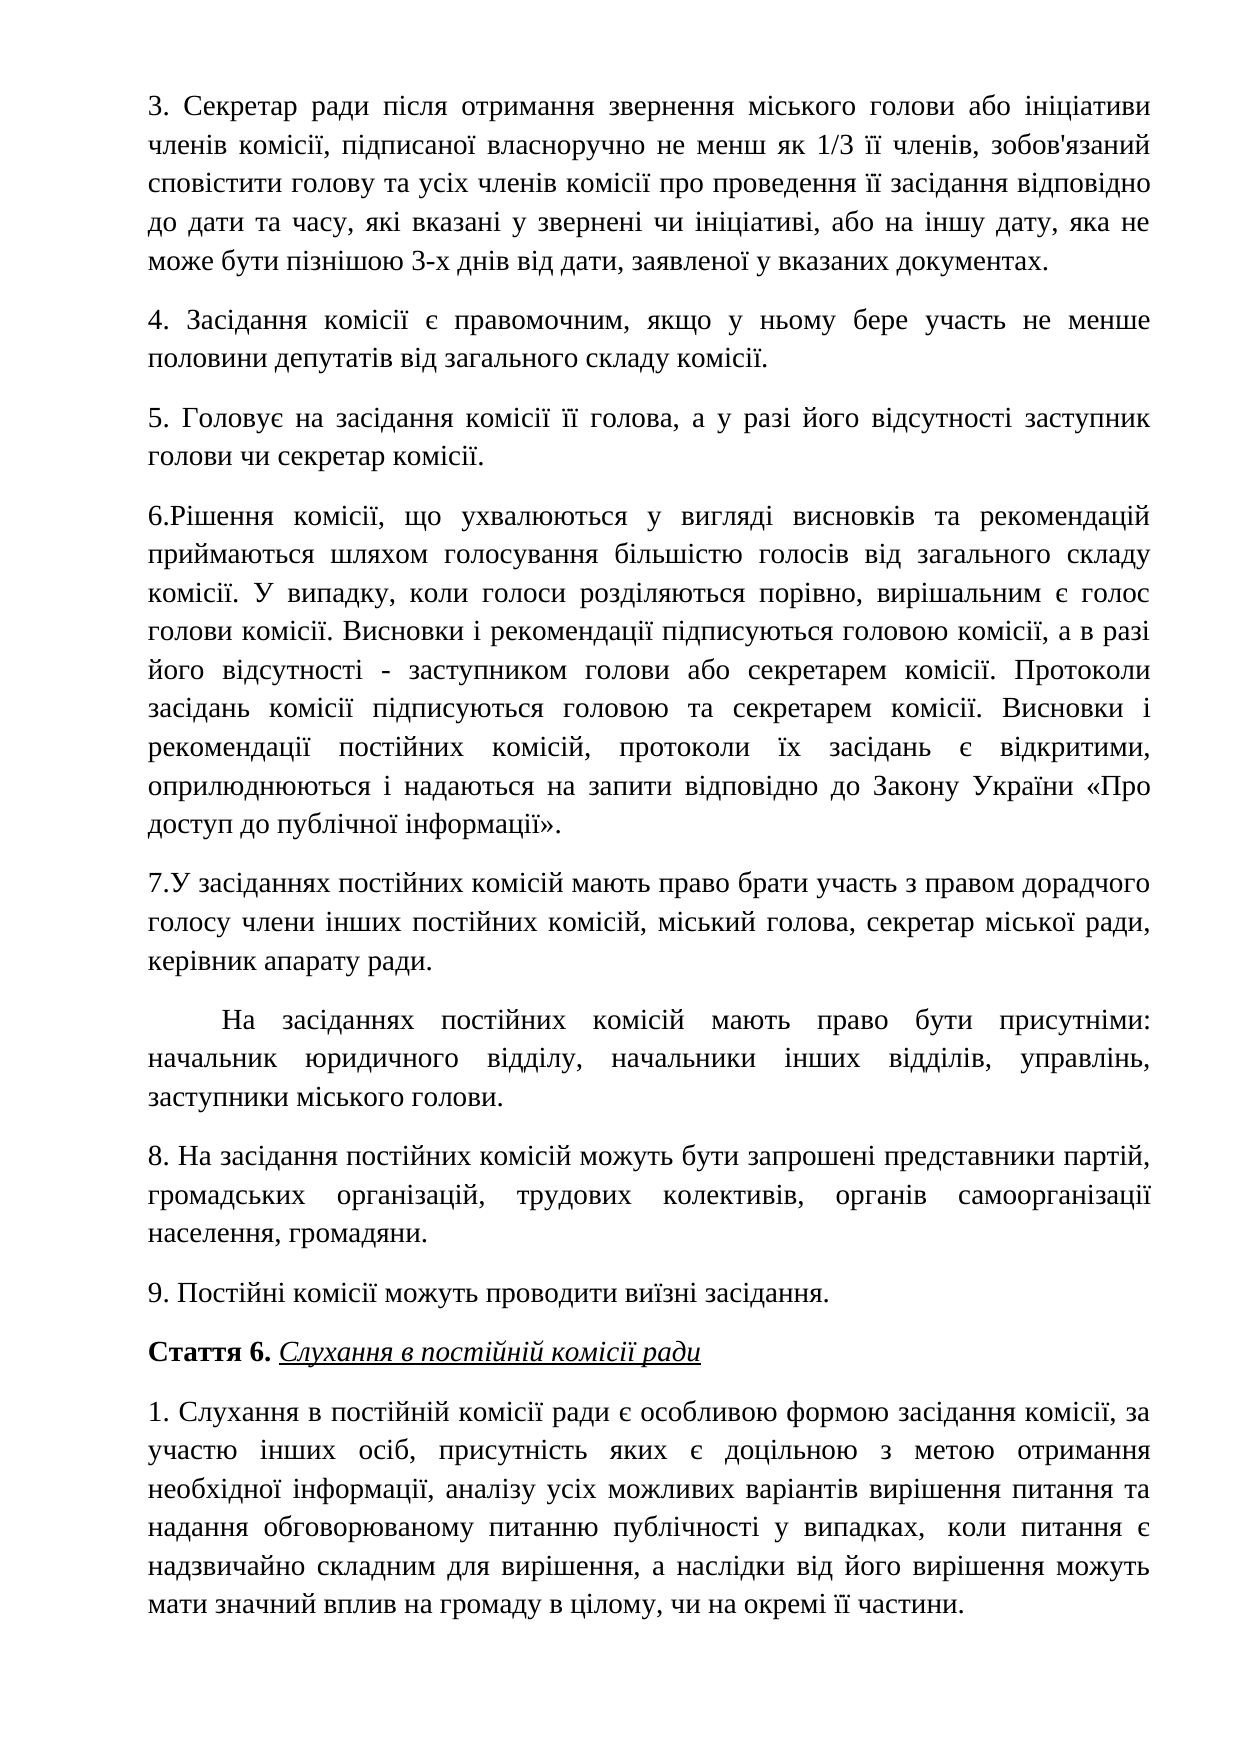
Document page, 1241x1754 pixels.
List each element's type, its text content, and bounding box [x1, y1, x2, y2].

text 3. Секретар ради після отримання звернення міського голови або ініціативи членів комісії, підписаної власноручно не менш як 1/3 її членів, зобов'язаний сповістити голову та усіх членів комісії про проведення її засідання відповідно до дати та часу, які вказані у звернені чи ініціативі, або на іншу дату, яка не може бути пізнішою 3-х днів від дати, заявленої у вказаних документах. [148, 88, 1152, 276]
text 8. На засідання постійних комісій можуть бути запрошені представники партій, громадських організацій, трудових колективів, органів самоорганізації населення, громадяни. [148, 1138, 1152, 1249]
text 7.У засіданнях постійних комісій мають право брати участь з правом дорадчого голосу члени інших постійних комісій, міський голова, секретар міської ради, керівник апарату ради. [148, 866, 1152, 976]
text 5. Головує на засідання комісії її голова, а у разі його відсутності заступник голови чи секретар комісії. [148, 400, 1152, 472]
text На засіданнях постійних комісій мають право бути присутніми: начальник юридичного відділу, начальники інших відділів, управлінь, заступники міського голови. [148, 1002, 1152, 1113]
text 1. Слухання в постійній комісії ради є особливою формою засідання комісії, за участю інших осіб, присутність яких є доцільною з метою отримання необхідної інформації, аналізу усіх можливих варіантів вирішення питання та надання обговорюваному питанню публічності у випадках, коли питання є надзвичайно складним для вирішення, а наслідки від його вирішення можуть мати значний вплив на громаду в цілому, чи на окремі її частини. [148, 1394, 1152, 1620]
text 4. Засідання комісії є правомочним, якщо у ньому бере участь не менше половини депутатів від загального складу комісії. [148, 302, 1152, 374]
text Стаття 6. Слухання в постійній комісії ради [148, 1334, 1152, 1368]
text 6.Рішення комісії, що ухвалюються у вигляді висновків та рекомендацій приймаються шляхом голосування більшістю голосів від загального складу комісії. У випадку, коли голоси розділяються порівно, вирішальним є голос голови комісії. Висновки і рекомендації підписуються головою комісії, а в разі його відсутності - заступником голови або секретарем комісії. Протоколи засідань комісії підписуються головою та секретарем комісії. Висновки і рекомендації постійних комісій, протоколи їх засідань є відкритими, оприлюднюються і надаються на запити відповідно до Закону України «Про доступ до публічної інформації». [148, 498, 1152, 840]
text 9. Постійні комісії можуть проводити виїзні засідання. [148, 1275, 1152, 1308]
